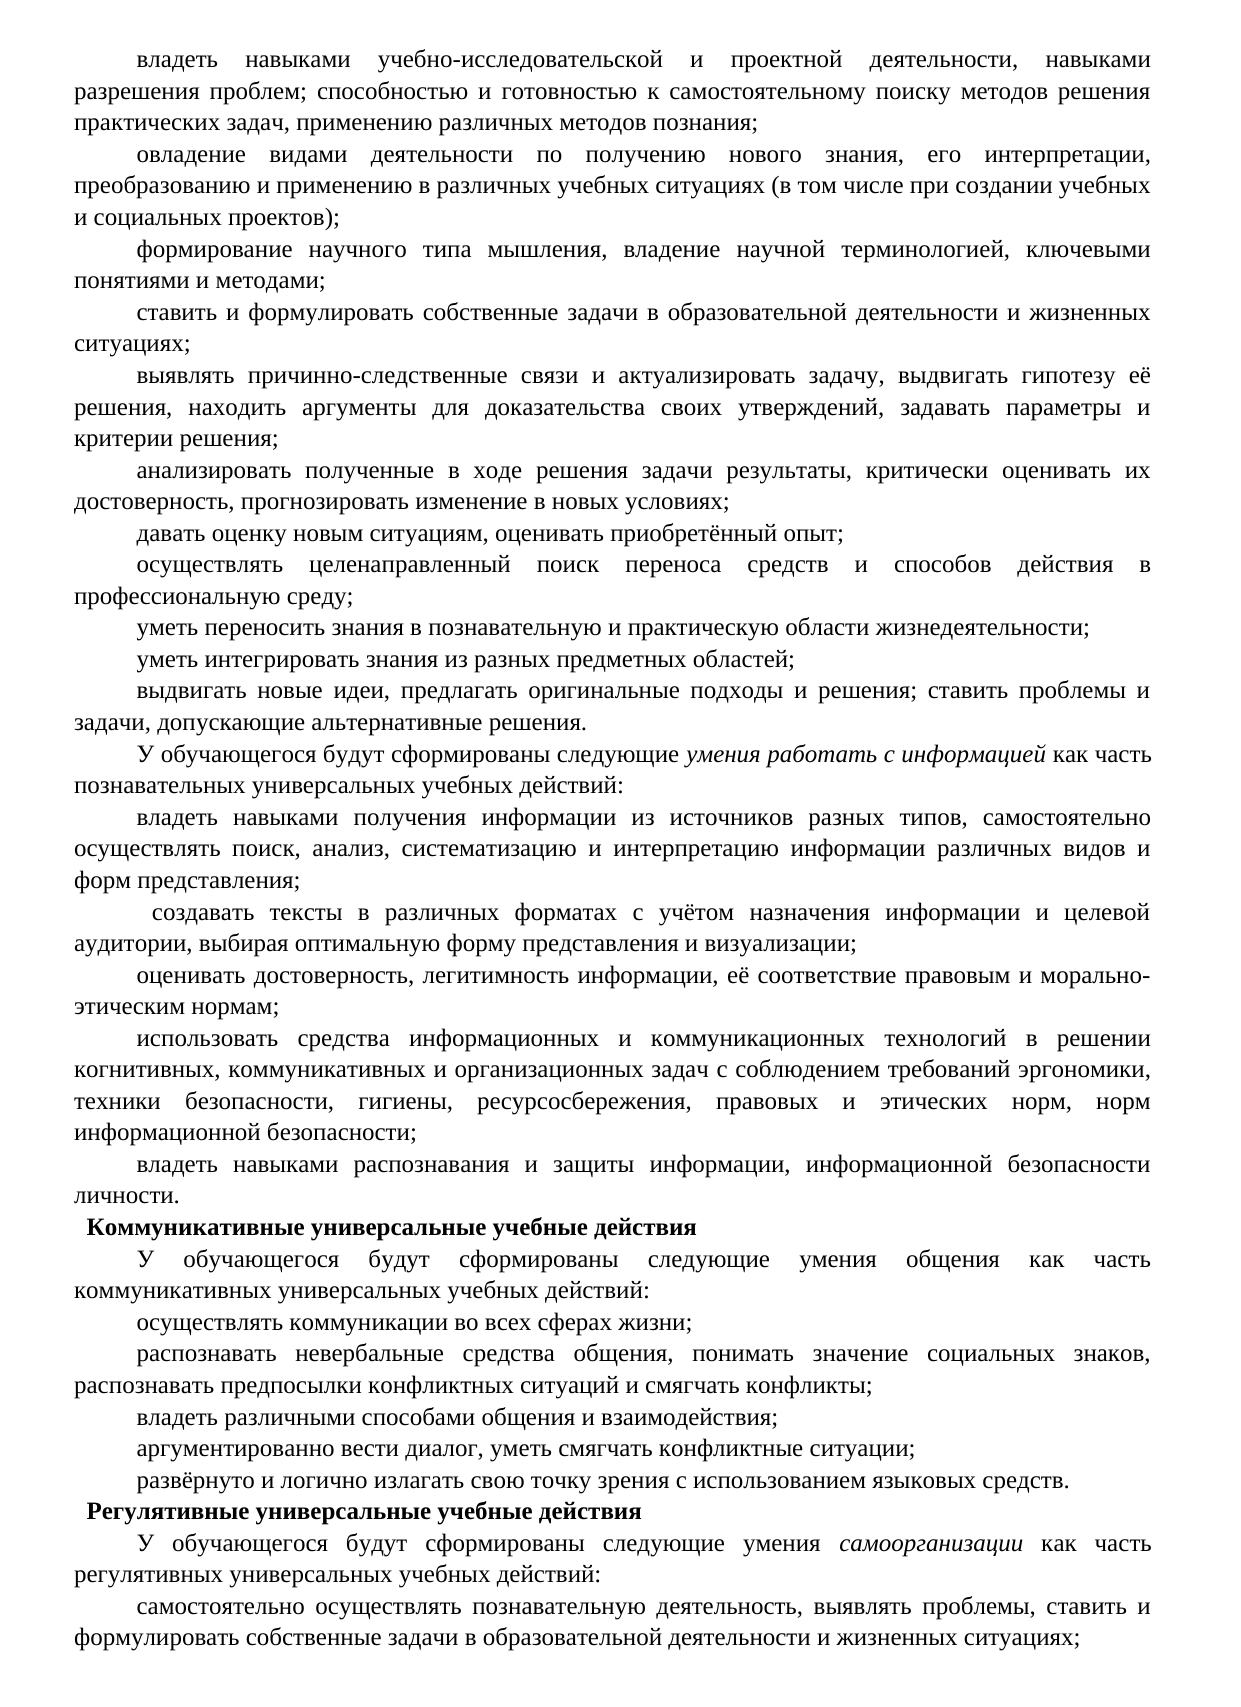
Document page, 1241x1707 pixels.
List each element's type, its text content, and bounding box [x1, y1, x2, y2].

text Регулятивные универсальные учебные действия [86, 1496, 1152, 1525]
text анализировать полученные в ходе решения задачи результаты, критически оценивать их достоверность, прогнозировать изменение в новых условиях; [74, 455, 1152, 515]
text уметь интегрировать знания из разных предметных областей; [74, 644, 1152, 673]
text создавать тексты в различных форматах с учётом назначения информации и целевой аудитории, выбирая оптимальную форму представления и визуализации; [74, 897, 1152, 957]
text формирование научного типа мышления, владение научной терминологией, ключевыми понятиями и методами; [74, 234, 1152, 294]
text У обучающегося будут сформированы следующие умения общения как часть коммуникативных универсальных учебных действий: [74, 1244, 1152, 1304]
text ставить и формулировать собственные задачи в образовательной деятельности и жизненных ситуациях; [74, 297, 1152, 357]
text использовать средства информационных и коммуникационных технологий в решении когнитивных, коммуникативных и организационных задач с соблюдением требований эргономики, техники безопасности, гигиены, ресурсосбережения, правовых и этических норм, норм информационной безопасности; [74, 1023, 1152, 1146]
text осуществлять коммуникации во всех сферах жизни; [74, 1307, 1152, 1336]
text выявлять причинно-следственные связи и актуализировать задачу, выдвигать гипотезу её решения, находить аргументы для доказательства своих утверждений, задавать параметры и критерии решения; [74, 360, 1152, 452]
text У обучающегося будут сформированы следующие умения самоорганизации как часть регулятивных универсальных учебных действий: [74, 1528, 1152, 1588]
text самостоятельно осуществлять познавательную деятельность, выявлять проблемы, ставить и формулировать собственные задачи в образовательной деятельности и жизненных ситуациях; [74, 1591, 1152, 1651]
text владеть навыками получения информации из источников разных типов, самостоятельно осуществлять поиск, анализ, систематизацию и интерпретацию информации различных видов и форм представления; [74, 802, 1152, 894]
text владеть различными способами общения и взаимодействия; [74, 1402, 1152, 1430]
text уметь переносить знания в познавательную и практическую области жизнедеятельности; [74, 612, 1152, 641]
text распознавать невербальные средства общения, понимать значение социальных знаков, распознавать предпосылки конфликтных ситуаций и смягчать конфликты; [74, 1338, 1152, 1399]
text Коммуникативные универсальные учебные действия [86, 1212, 1152, 1241]
text владеть навыками распознавания и защиты информации, информационной безопасности личности. [74, 1149, 1152, 1209]
text осуществлять целенаправленный поиск переноса средств и способов действия в профессиональную среду; [74, 549, 1152, 610]
text выдвигать новые идеи, предлагать оригинальные подходы и решения; ставить проблемы и задачи, допускающие альтернативные решения. [74, 676, 1152, 736]
text давать оценку новым ситуациям, оценивать приобретённый опыт; [74, 518, 1152, 547]
text аргументированно вести диалог, уметь смягчать конфликтные ситуации; [74, 1433, 1152, 1462]
text развёрнуто и логично излагать свою точку зрения с использованием языковых средств. [74, 1465, 1152, 1493]
text оценивать достоверность, легитимность информации, её соответствие правовым и морально-этическим нормам; [74, 960, 1152, 1020]
text владеть навыками учебно-исследовательской и проектной деятельности, навыками разрешения проблем; способностью и готовностью к самостоятельному поиску методов решения практических задач, применению различных методов познания; [74, 44, 1152, 136]
text овладение видами деятельности по получению нового знания, его интерпретации, преобразованию и применению в различных учебных ситуациях (в том числе при создании учебных и социальных проектов); [74, 139, 1152, 231]
text У обучающегося будут сформированы следующие умения работать с информацией как часть познавательных универсальных учебных действий: [74, 739, 1152, 799]
